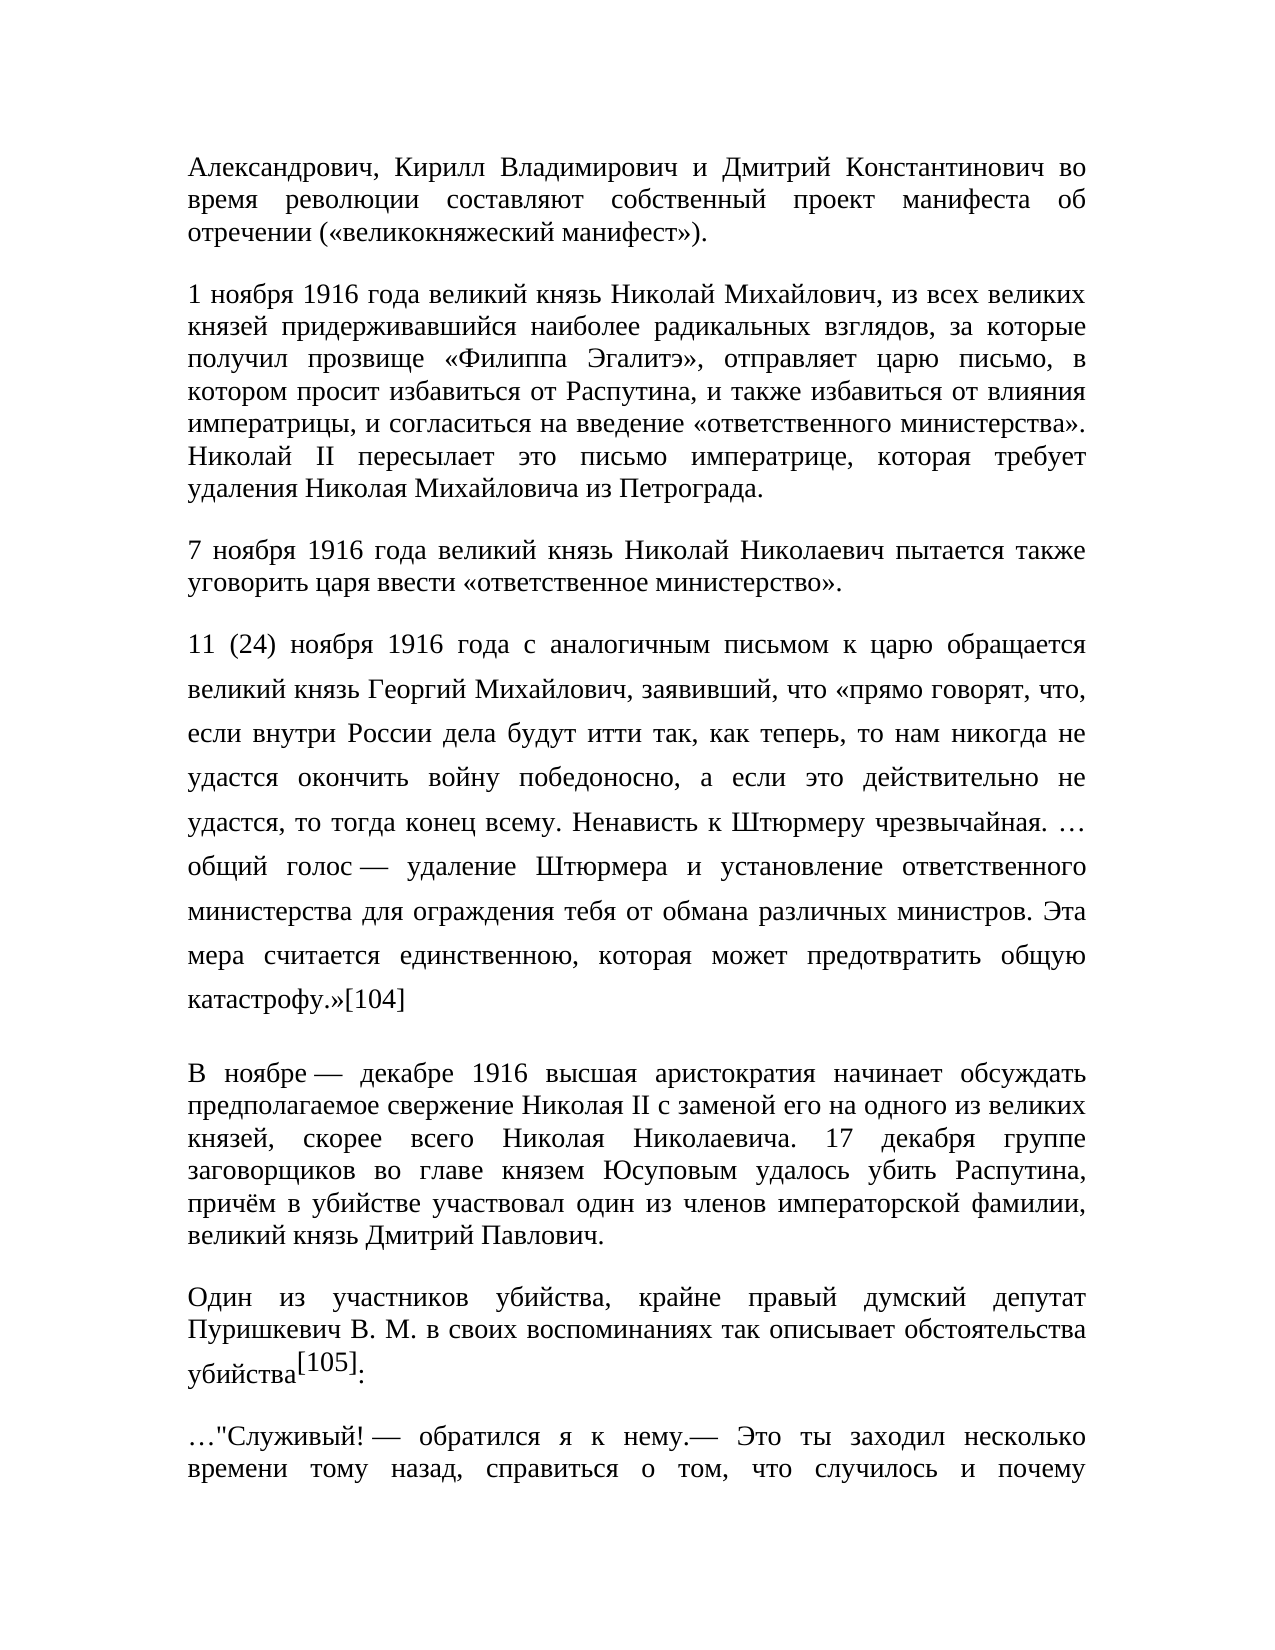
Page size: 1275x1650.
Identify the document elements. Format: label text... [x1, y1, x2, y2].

text 7 ноября 1916 года великий князь Николай Николаевич пытается также уговорить царя ввести «ответственное министерство». [187, 533, 1087, 598]
text 11 (24) ноября 1916 года с аналогичным письмом к царю обращается великий князь Георгий Михайлович, заявивший, что «прямо говорят, что, если внутри России дела будут итти так, как теперь, то нам никогда не удастся окончить войну победоносно, а если это действительно не удастся, то тогда конец всему. Ненависть к Штюрмеру чрезвычайная. … общий голос — удаление Штюрмера и установление ответственного министерства для ограждения тебя от обмана различных министров. Эта мера считается единственною, которая может предотвратить общую катастрофу.»[104] [187, 627, 1087, 1027]
text В ноябре — декабре 1916 высшая аристократия начинает обсуждать предполагаемое свержение Николая II с заменой его на одного из великих князей, скорее всего Николая Николаевича. 17 декабря группе заговорщиков во главе князем Юсуповым удалось убить Распутина, причём в убийстве участвовал один из членов императорской фамилии, великий князь Дмитрий Павлович. [187, 1056, 1087, 1250]
text Один из участников убийства, крайне правый думский депутат Пуришкевич В. М. в своих воспоминаниях так описывает обстоятельства убийства[105]: [187, 1280, 1087, 1389]
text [187, 150, 1087, 247]
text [187, 1418, 1087, 1483]
text 1 ноября 1916 года великий князь Николай Михайлович, из всех великих князей придерживавшийся наиболее радикальных взглядов, за которые получил прозвище «Филиппа Эгалитэ», отправляет царю письмо, в котором просит избавиться от Распутина, и также избавиться от влияния императрицы, и согласиться на введение «ответственного министерства». Николай II пересылает это письмо императрице, которая требует удаления Николая Михайловича из Петрограда. [187, 277, 1087, 503]
